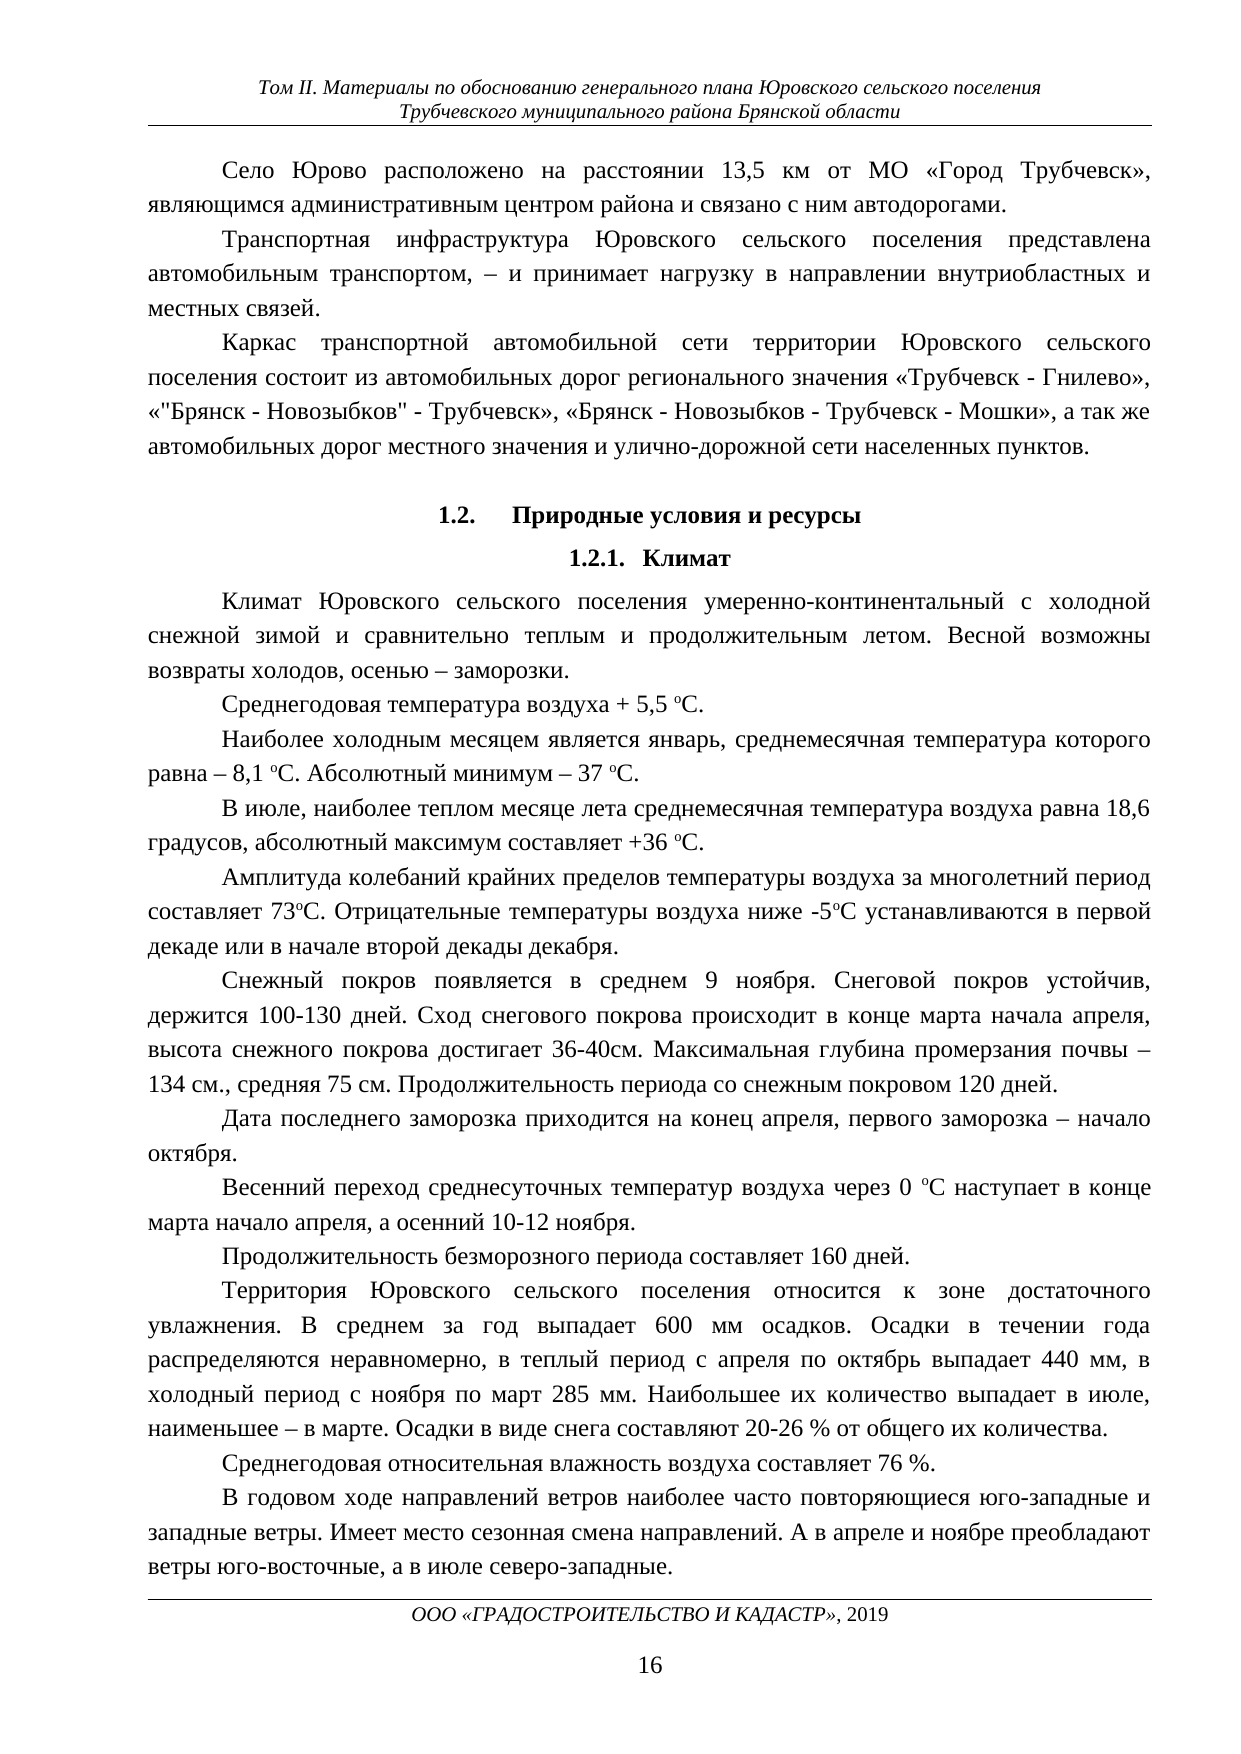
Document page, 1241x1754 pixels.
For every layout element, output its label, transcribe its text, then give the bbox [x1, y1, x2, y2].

list Климат [148, 543, 1152, 572]
text Транспортная инфраструктура Юровского сельского поселения представлена автомобильным транспортом, – и принимает нагрузку в направлении внутриобластных и местных связей. [148, 224, 1152, 322]
text Амплитуда колебаний крайних пределов температуры воздуха за многолетний период составляет 73оС. Отрицательные температуры воздуха ниже -5оС устанавливаются в первой декаде или в начале второй декады декабря. [148, 862, 1152, 959]
text Продолжительность безморозного периода составляет 160 дней. [148, 1241, 1152, 1270]
text Каркас транспортной автомобильной сети территории Юровского сельского поселения состоит из автомобильных дорог регионального значения «Трубчевск - Гнилево», «"Брянск - Новозыбков" - Трубчевск», «Брянск - Новозыбков - Трубчевск - Мошки», а так же автомобильных дорог местного значения и улично-дорожной сети населенных пунктов. [148, 327, 1152, 459]
text Снежный покров появляется в среднем 9 ноября. Снеговой покров устойчив, держится 100-130 дней. Сход снегового покрова происходит в конце марта начала апреля, высота снежного покрова достигает 36-40см. Максимальная глубина промерзания почвы – ., средняя . Продолжительность периода со снежным покровом 120 дней. [148, 965, 1152, 1097]
text Село Юрово расположено на расстоянии от МО «Город Трубчевск», являющимся административным центром района и связано с ним автодорогами. [148, 155, 1152, 218]
list Природные условия и ресурсы [148, 500, 1152, 528]
text Среднегодовая температура воздуха + 5,5 оС. [148, 689, 1152, 718]
text Климат Юровского сельского поселения умеренно-континентальный с холодной снежной зимой и сравнительно теплым и продолжительным летом. Весной возможны возвраты холодов, осенью – заморозки. [148, 586, 1152, 684]
text Дата последнего заморозка приходится на конец апреля, первого заморозка – начало октября. [148, 1103, 1152, 1166]
text Среднегодовая относительная влажность воздуха составляет 76 %. [148, 1448, 1152, 1477]
text Весенний переход среднесуточных температур воздуха через 0 оС наступает в конце марта начало апреля, а осенний 10-12 ноября. [148, 1172, 1152, 1235]
text В июле, наиболее теплом месяце лета среднемесячная температура воздуха равна 18,6 градусов, абсолютный максимум составляет +36 оС. [148, 793, 1152, 856]
text В годовом ходе направлений ветров наиболее часто повторяющиеся юго-западные и западные ветры. Имеет место сезонная смена направлений. А в апреле и ноябре преобладают ветры юго-восточные, а в июле северо-западные. [148, 1482, 1152, 1580]
text Территория Юровского сельского поселения относится к зоне достаточного увлажнения. В среднем за год выпадает осадков. Осадки в течении года распределяются неравномерно, в теплый период с апреля по октябрь выпадает , в холодный период с ноября по март . Наибольшее их количество выпадает в июле, наименьшее – в марте. Осадки в виде снега составляют 20-26 % от общего их количества. [148, 1276, 1152, 1442]
text Наиболее холодным месяцем является январь, среднемесячная температура которого равна – 8,1 оС. Абсолютный минимум – 37 оС. [148, 724, 1152, 787]
